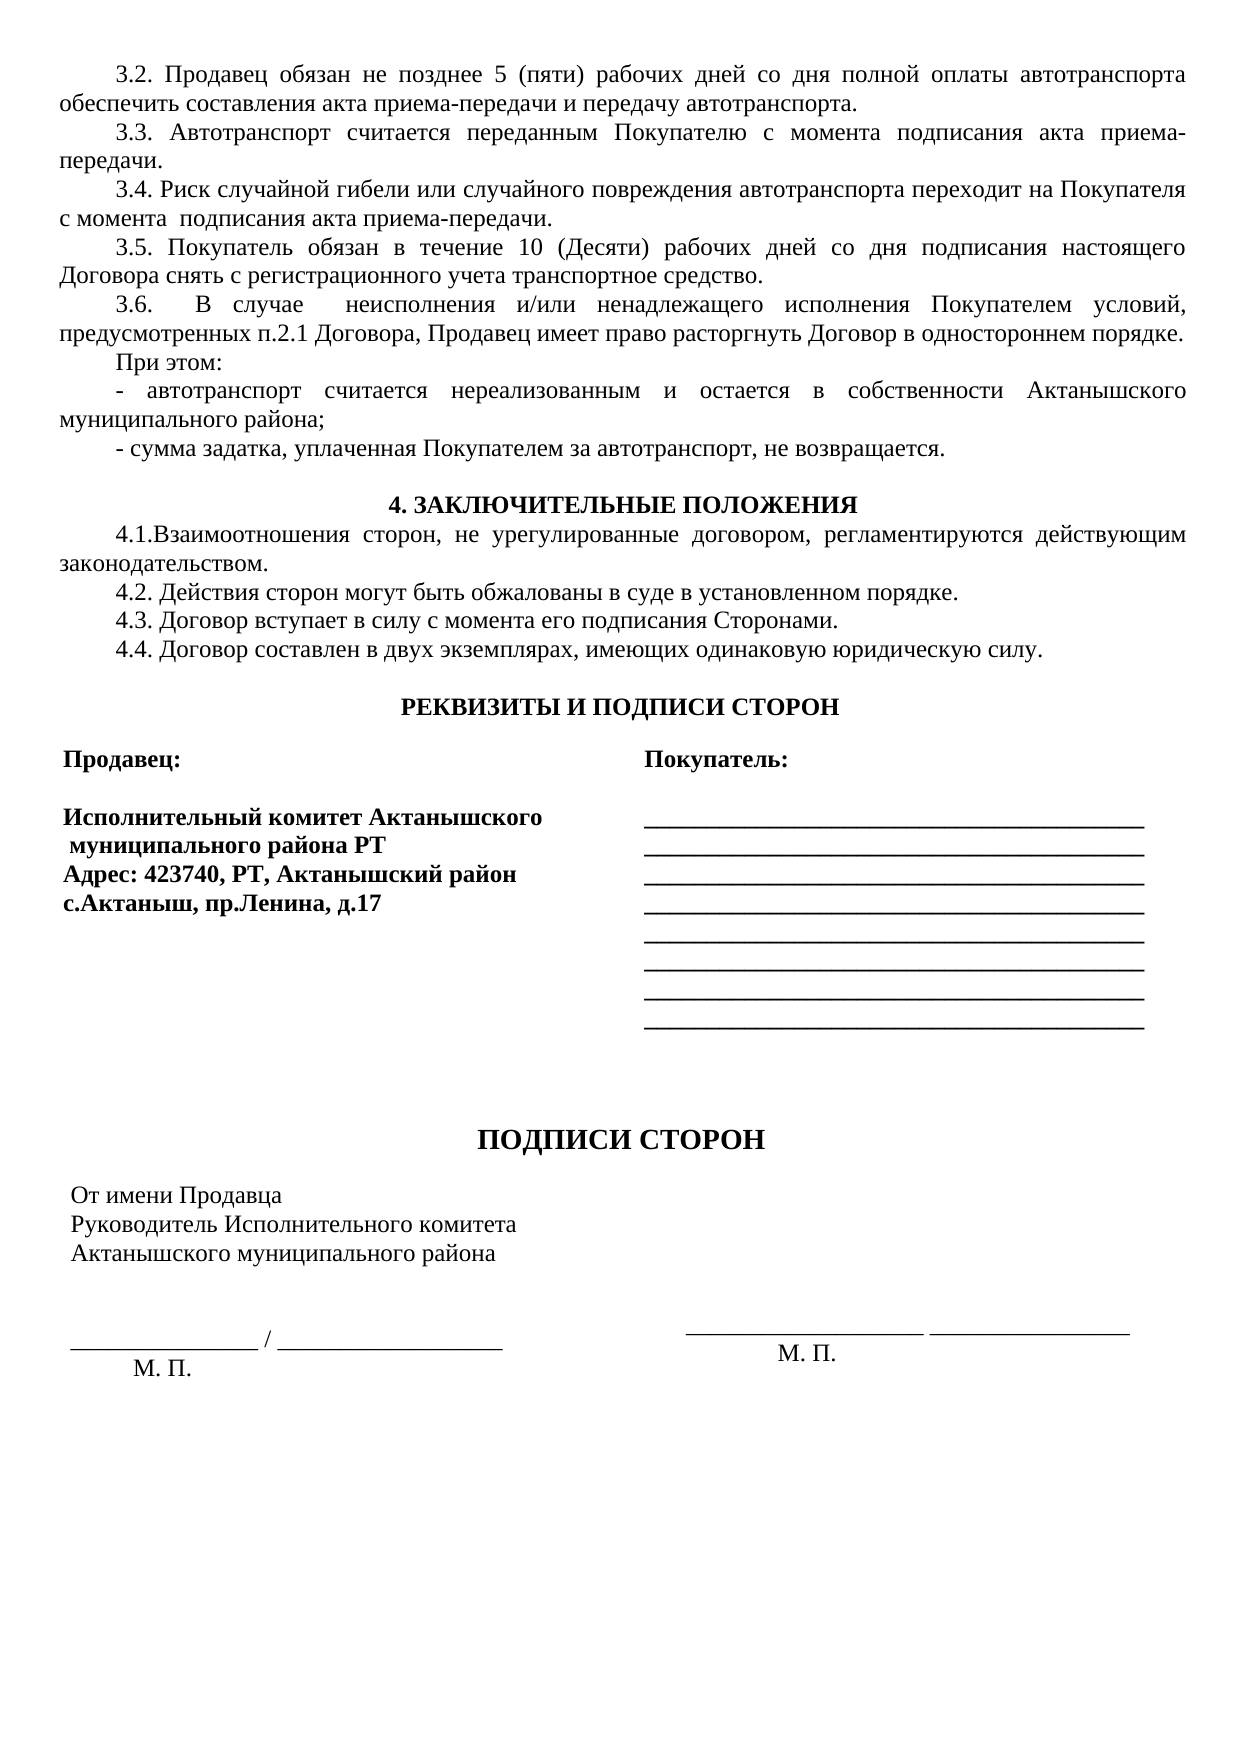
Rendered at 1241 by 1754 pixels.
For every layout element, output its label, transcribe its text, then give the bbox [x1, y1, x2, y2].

text При этом: [59, 347, 1187, 375]
text 4.4. Договор составлен в двух экземплярах, имеющих одинаковую юридическую силу. [59, 634, 1187, 663]
text 3.6. В случае неисполнения и/или ненадлежащего исполнения Покупателем условий, предусмотренных п.2.1 Договора, Продавец имеет право расторгнуть Договор в одностороннем порядке. [59, 289, 1187, 347]
text 4.3. Договор вступает в силу с момента его подписания Сторонами. [59, 605, 1187, 634]
text ПОДПИСИ СТОРОН [59, 1122, 1183, 1156]
table_header От имени Продавца Руководитель Исполнительного комитета Актанышского муниципального района _______________ / __________________ М. П. [59, 1180, 572, 1439]
table_header Продавец: [52, 744, 633, 802]
table_header ___________________ ________________ М. П. [573, 1180, 1163, 1439]
text 3.5. Покупатель обязан в течение 10 (Десяти) рабочих дней со дня подписания настоящего Договора снять с регистрационного учета транспортное средство. [59, 232, 1187, 289]
text РЕКВИЗИТЫ И ПОДПИСИ СТОРОН [59, 692, 1181, 720]
table_cell Исполнительный комитет Актанышского муниципального района РТ Адрес: 423740, РТ, Актанышский район с.Актаныш, пр.Ленина, д.17 [52, 802, 633, 1122]
text 4. ЗАКЛЮЧИТЕЛЬНЫЕ ПОЛОЖЕНИЯ [59, 490, 1187, 519]
text 4.2. Действия сторон могут быть обжалованы в суде в установленном порядке. [59, 577, 1187, 605]
text 3.4. Риск случайной гибели или случайного повреждения автотранспорта переходит на Покупателя с момента подписания акта приема-передачи. [59, 174, 1187, 232]
table_header Покупатель: [633, 744, 1157, 802]
table_cell ________________________________________________________________________________________________________________________________________________________________________________________________________________________________________________________________________________________________________________________________ [633, 802, 1157, 1122]
text - сумма задатка, уплаченная Покупателем за автотранспорт, не возвращается. [59, 433, 1187, 462]
text - автотранспорт считается нереализованным и остается в собственности Актанышского муниципального района; [59, 375, 1187, 433]
text 3.2. Продавец обязан не позднее 5 (пяти) рабочих дней со дня полной оплаты автотранспорта обеспечить составления акта приема-передачи и передачу автотранспорта. [59, 59, 1187, 117]
text 4.1.Взаимоотношения сторон, не урегулированные договором, регламентируются действующим законодательством. [59, 519, 1187, 577]
text 3.3. Автотранспорт считается переданным Покупателю с момента подписания акта приема-передачи. [59, 117, 1187, 174]
